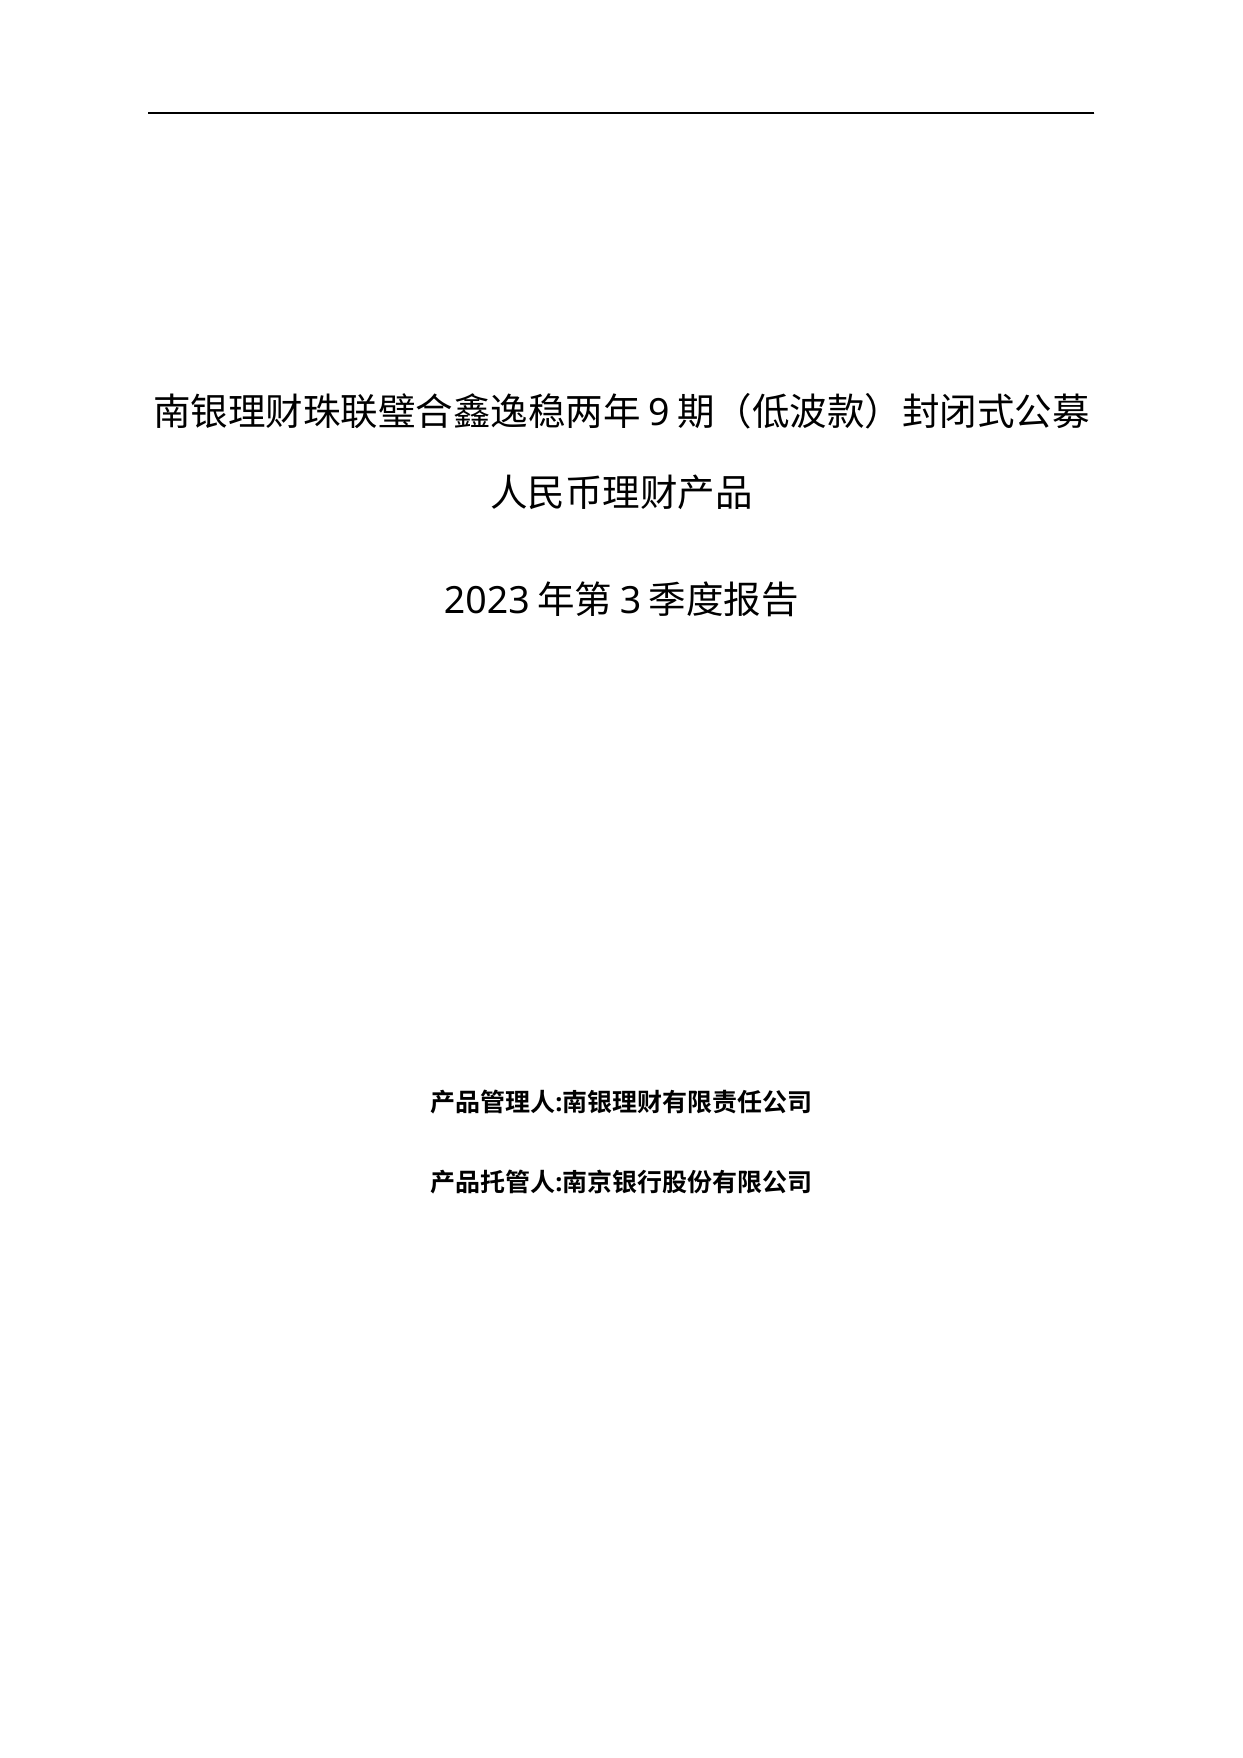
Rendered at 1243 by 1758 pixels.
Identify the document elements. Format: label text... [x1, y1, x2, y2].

text 产品管理人:南银理财有限责任公司 [148, 1083, 1094, 1119]
text 产品托管人:南京银行股份有限公司 [148, 1162, 1094, 1198]
text 南银理财珠联璧合鑫逸稳两年9期（低波款）封闭式公募人民币理财产品 [148, 382, 1094, 518]
text 2023年第3季度报告 [148, 570, 1094, 624]
